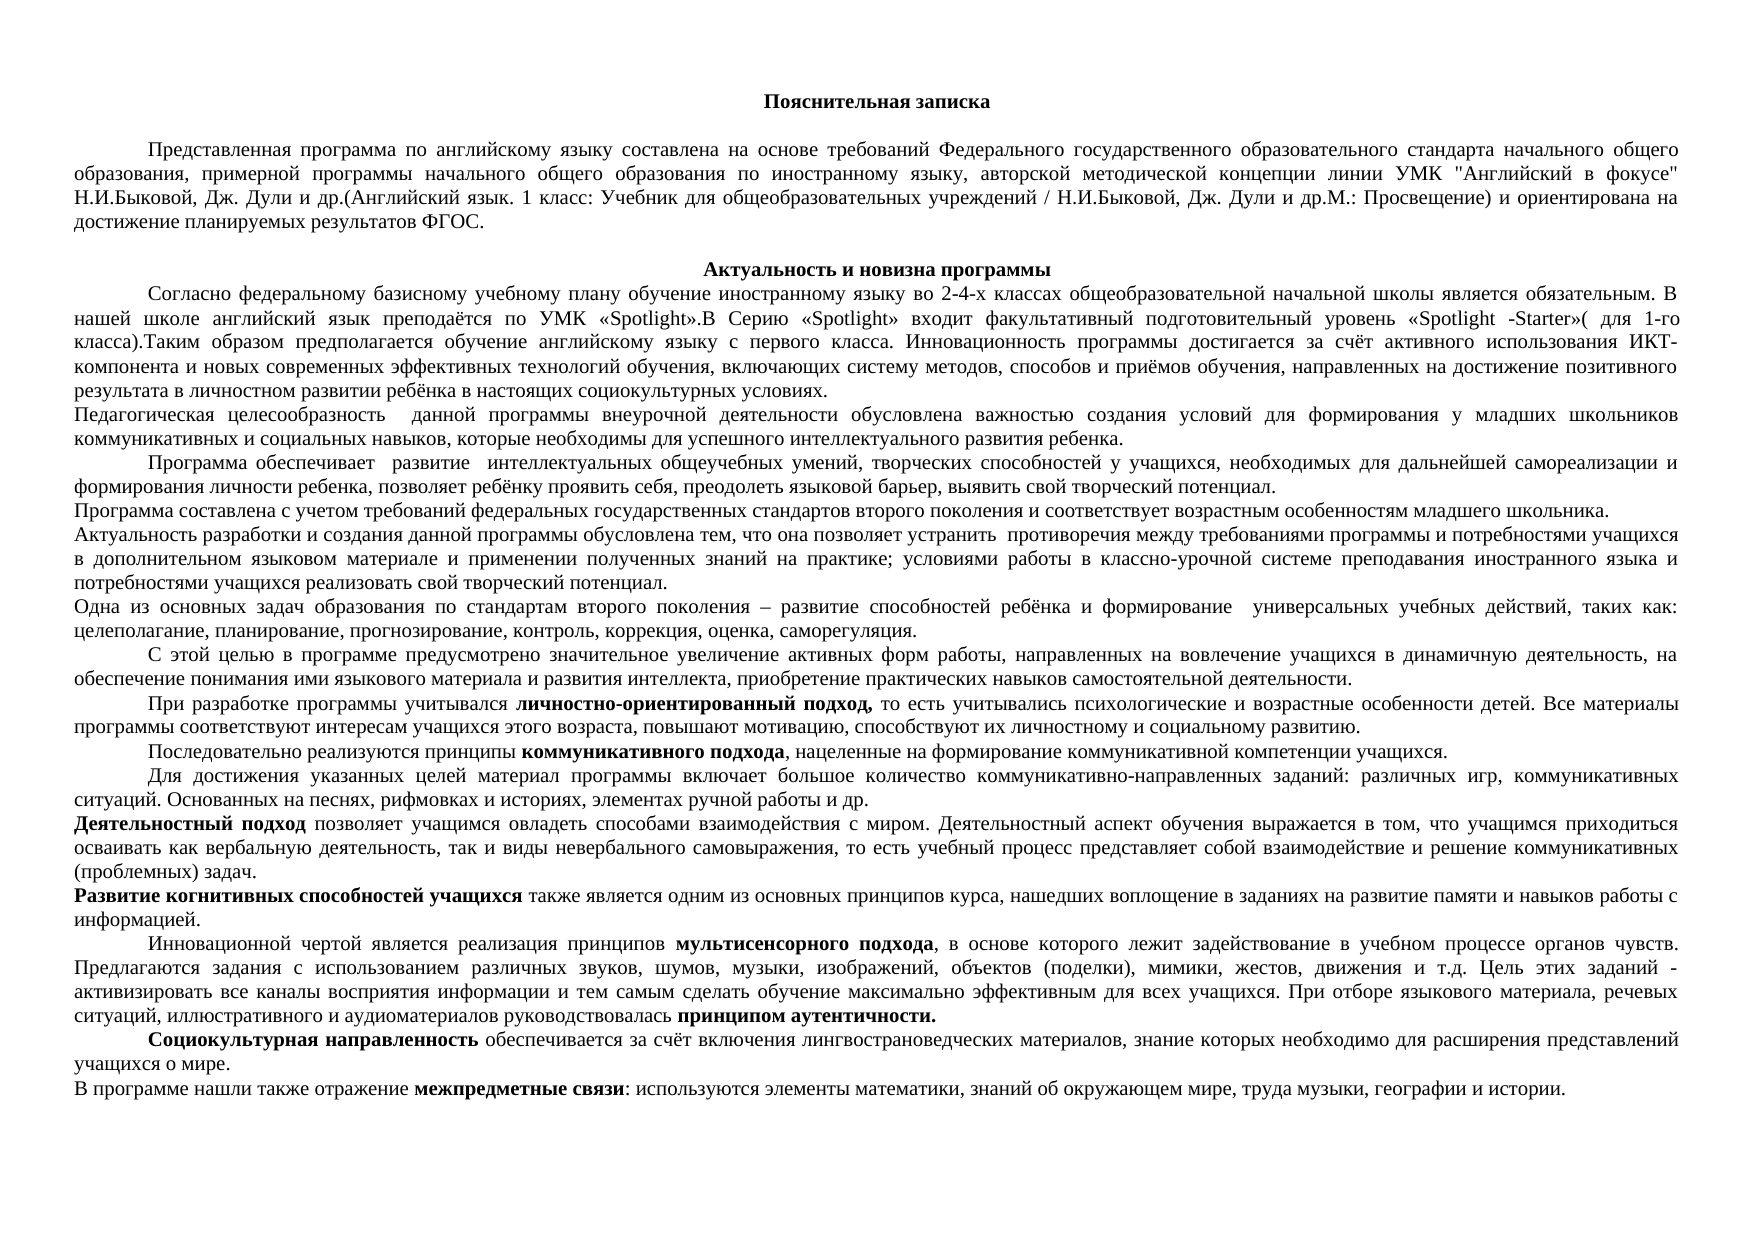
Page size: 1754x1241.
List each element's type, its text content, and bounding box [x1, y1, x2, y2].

text Социокультурная направленность обеспечивается за счёт включения лингвострановедческих материалов, знание которых необходимо для расширения представлений учащихся о мире. [74, 1027, 1680, 1075]
text Развитие когнитивных способностей учащихся также является одним из основных принципов курса, нашедших воплощение в заданиях на развитие памяти и навыков работы с информацией. [74, 883, 1680, 931]
text Актуальность и новизна программы [74, 257, 1680, 281]
text Для достижения указанных целей материал программы включает большое количество коммуникативно-направленных заданий: различных игр, коммуникативных ситуаций. Основанных на песнях, рифмовках и историях, элементах ручной работы и др. [74, 763, 1680, 811]
text Согласно федеральному базисному учебному плану обучение иностранному языку во 2-4-х классах общеобразовательной начальной школы является обязательным. В нашей школе английский язык преподаётся по УМК «Spotlight».В Серию «Spotlight» входит факультативный подготовительный уровень «Spotlight -Starter»( для 1-го класса).Таким образом предполагается обучение английскому языку с первого класса. Инновационность программы достигается за счёт активного использования ИКТ-компонента и новых современных эффективных технологий обучения, включающих систему методов, способов и приёмов обучения, направленных на достижение позитивного результата в личностном развитии ребёнка в настоящих социокультурных условиях. [74, 281, 1680, 402]
text Педагогическая целесообразность данной программы внеурочной деятельности обусловлена важностью создания условий для формирования у младших школьников коммуникативных и социальных навыков, которые необходимы для успешного интеллектуального развития ребенка. [74, 402, 1680, 450]
text Представленная программа по английскому языку составлена на основе требований Федерального государственного образовательного стандарта начального общего образования, примерной программы начального общего образования по иностранному языку, авторской методической концепции линии УМК "Английский в фокусе" Н.И.Быковой, Дж. Дули и др.(Английский язык. 1 класс: Учебник для общеобразовательных учреждений / Н.И.Быковой, Дж. Дули и др.М.: Просвещение) и ориентирована на достижение планируемых результатов ФГОС. [74, 137, 1680, 233]
text Последовательно реализуются принципы коммуникативного подхода, нацеленные на формирование коммуникативной компетенции учащихся. [74, 738, 1680, 763]
text Одна из основных задач образования по стандартам второго поколения – развитие способностей ребёнка и формирование универсальных учебных действий, таких как: целеполагание, планирование, прогнозирование, контроль, коррекция, оценка, саморегуляция. [74, 594, 1680, 642]
text Актуальность разработки и создания данной программы обусловлена тем, что она позволяет устранить противоречия между требованиями программы и потребностями учащихся в дополнительном языковом материале и применении полученных знаний на практике; условиями работы в классно-урочной системе преподавания иностранного языка и потребностями учащихся реализовать свой творческий потенциал. [74, 522, 1680, 594]
text Инновационной чертой является реализация принципов мультисенсорного подхода, в основе которого лежит задействование в учебном процессе органов чувств. Предлагаются задания с использованием различных звуков, шумов, музыки, изображений, объектов (поделки), мимики, жестов, движения и т.д. Цель этих заданий - активизировать все каналы восприятия информации и тем самым сделать обучение максимально эффективным для всех учащихся. При отборе языкового материала, речевых ситуаций, иллюстративного и аудиоматериалов руководствовалась принципом аутентичности. [74, 931, 1680, 1027]
text Деятельностный подход позволяет учащимся овладеть способами взаимодействия с миром. Деятельностный аспект обучения выражается в том, что учащимся приходиться осваивать как вербальную деятельность, так и виды невербального самовыражения, то есть учебный процесс представляет собой взаимодействие и решение коммуникативных (проблемных) задач. [74, 811, 1680, 883]
text При разработке программы учитывался личностно-ориентированный подход, то есть учитывались психологические и возрастные особенности детей. Все материалы программы соответствуют интересам учащихся этого возраста, повышают мотивацию, способствуют их личностному и социальному развитию. [74, 690, 1680, 738]
text В программе нашли также отражение межпредметные связи: используются элементы математики, знаний об окружающем мире, труда музыки, географии и истории. [74, 1075, 1680, 1099]
text Программа составлена с учетом требований федеральных государственных стандартов второго поколения и соответствует возрастным особенностям младшего школьника. [74, 498, 1680, 522]
text Программа обеспечивает развитие интеллектуальных общеучебных умений, творческих способностей у учащихся, необходимых для дальнейшей самореализации и формирования личности ребенка, позволяет ребёнку проявить себя, преодолеть языковой барьер, выявить свой творческий потенциал. [74, 450, 1680, 498]
text Пояснительная записка [74, 88, 1680, 113]
text С этой целью в программе предусмотрено значительное увеличение активных форм работы, направленных на вовлечение учащихся в динамичную деятельность, на обеспечение понимания ими языкового материала и развития интеллекта, приобретение практических навыков самостоятельной деятельности. [74, 642, 1680, 690]
